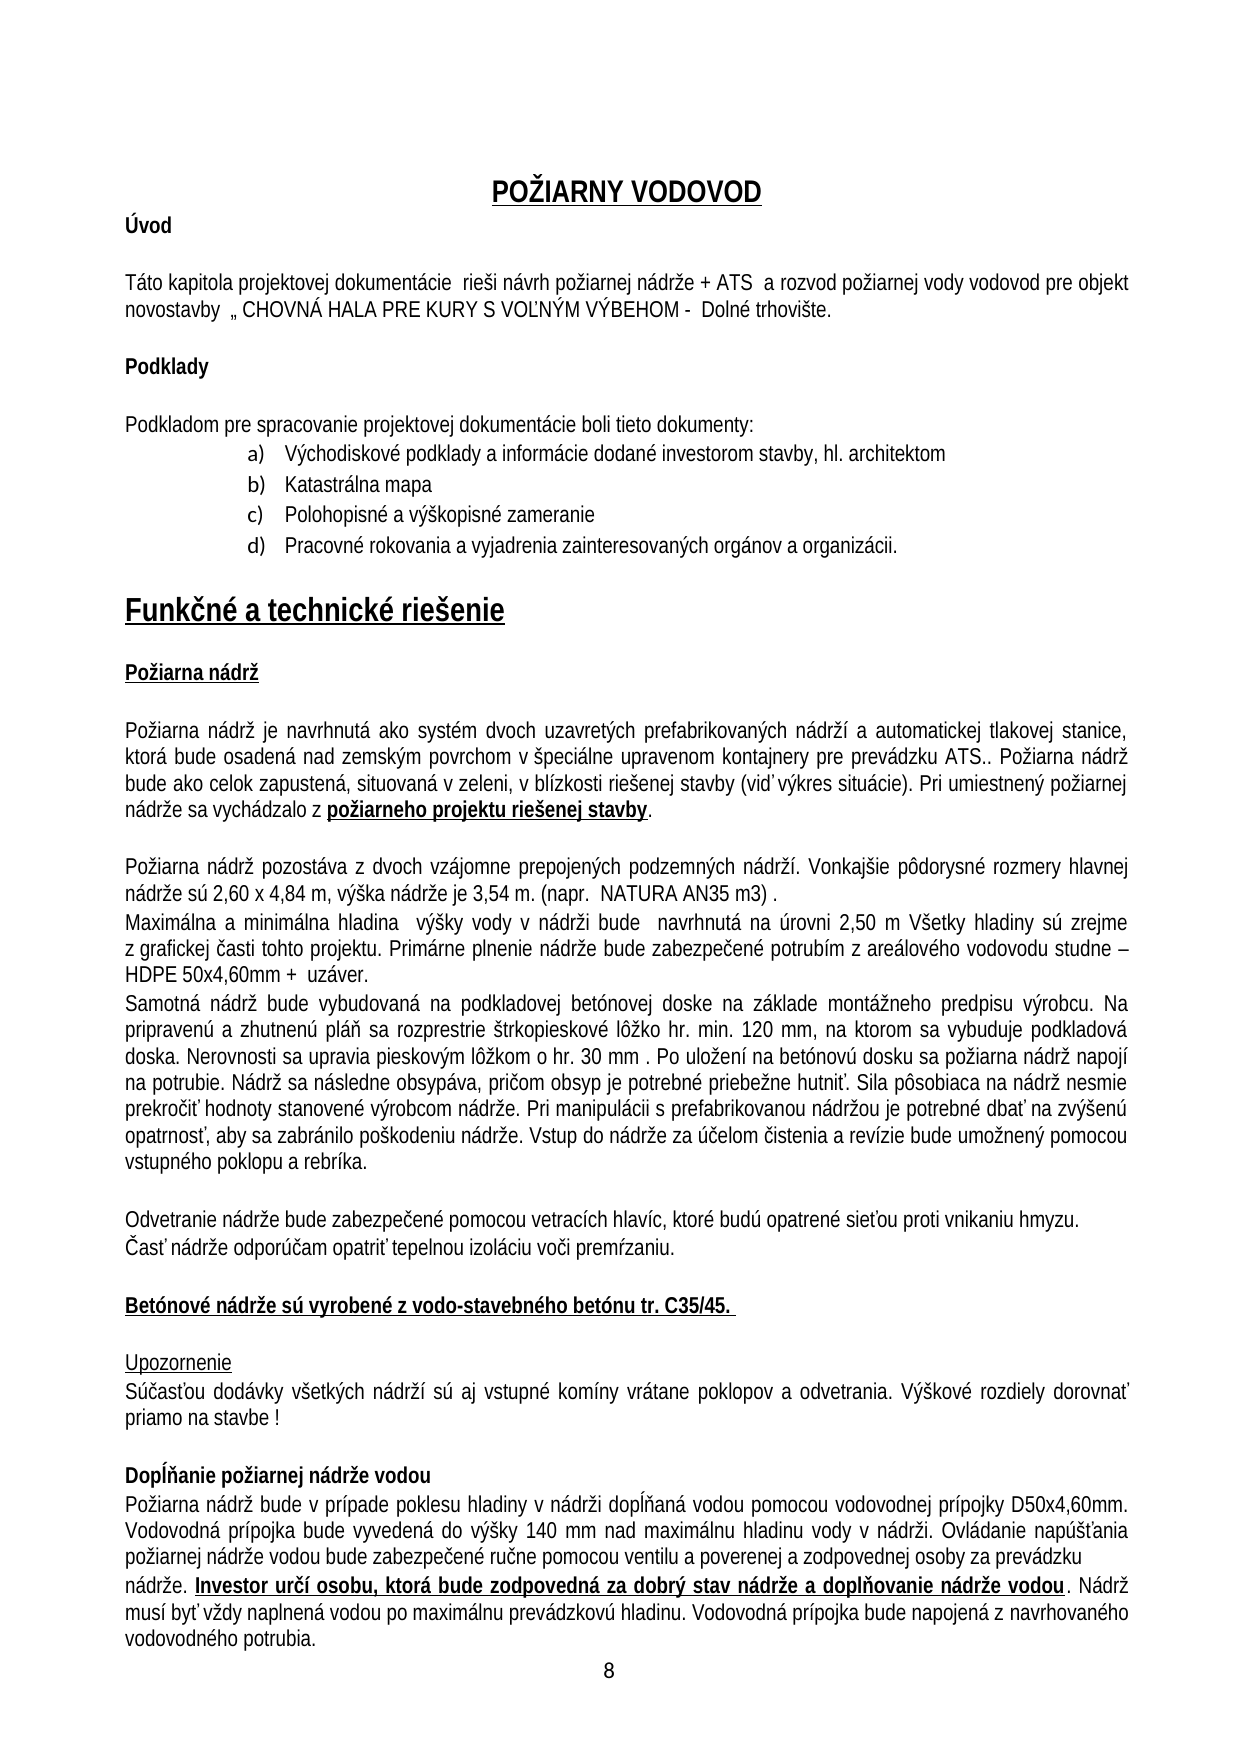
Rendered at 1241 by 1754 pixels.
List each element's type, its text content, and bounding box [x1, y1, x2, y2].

text POŽIARNY VODOVOD [125, 174, 1129, 209]
text Súčasťou dodávky všetkých nádrží sú aj vstupné komíny vrátane poklopov a odvetrania. Výškové rozdiely dorovnať priamo na stavbe ! [125, 1378, 1129, 1431]
text Samotná nádrž bude vybudovaná na podkladovej betónovej doske na základe montážneho predpisu výrobcu. Na pripravenú a zhutnenú pláň sa rozprestrie štrkopieskové lôžko hr. min. 120 mm, na ktorom sa vybuduje podkladová doska. Nerovnosti sa upravia pieskovým lôžkom o hr. 30 mm . Po uložení na betónovú dosku sa požiarna nádrž napojí na potrubie. Nádrž sa následne obsypáva, pričom obsyp je potrebné priebežne hutniť. Sila pôsobiaca na nádrž nesmie prekročiť hodnoty stanovené výrobcom nádrže. Pri manipulácii s prefabrikovanou nádržou je potrebné dbať na zvýšenú opatrnosť, aby sa zabránilo poškodeniu nádrže. Vstup do nádrže za účelom čistenia a revízie bude umožnený pomocou vstupného poklopu a rebríka. [125, 990, 1129, 1174]
text nádrže. Investor určí osobu, ktorá bude zodpovedná za dobrý stav nádrže a doplňovanie nádrže vodou. Nádrž musí byť vždy naplnená vodou po maximálnu prevádzkovú hladinu. Vodovodná prípojka bude napojená z navrhovaného vodovodného potrubia. [125, 1572, 1129, 1651]
text Podkladom pre spracovanie projektovej dokumentácie boli tieto dokumenty: [125, 411, 1129, 437]
list Katastrálna mapa [247, 470, 1129, 498]
text Maximálna a minimálna hladina výšky vody v nádrži bude navrhnutá na úrovni 2,50 m Všetky hladiny sú zrejme z grafickej časti tohto projektu. Primárne plnenie nádrže bude zabezpečené potrubím z areálového vodovodu studne – HDPE 50x4,60mm + uzáver. [125, 908, 1129, 987]
text Funkčné a technické riešenie [125, 590, 1129, 628]
text Požiarna nádrž [125, 659, 1129, 686]
text Podklady [125, 353, 1129, 379]
text Táto kapitola projektovej dokumentácie rieši návrh požiarnej nádrže + ATS a rozvod požiarnej vody vodovod pre objekt novostavby „ CHOVNÁ HALA PRE KURY S VOĽNÝM VÝBEHOM - Dolné trhovište. [125, 269, 1129, 322]
text Upozornenie [125, 1349, 1129, 1376]
list Východiskové podklady a informácie dodané investorom stavby, hl. architektom [247, 439, 1129, 467]
list Pracovné rokovania a vyjadrenia zainteresovaných orgánov a organizácii. [247, 531, 1129, 559]
list Polohopisné a výškopisné zameranie [247, 500, 1129, 528]
text Požiarna nádrž pozostáva z dvoch vzájomne prepojených podzemných nádrží. Vonkajšie pôdorysné rozmery hlavnej nádrže sú 2,60 x 4,84 m, výška nádrže je 3,54 m. (napr. NATURA AN35 m3) . [125, 853, 1129, 906]
text Úvod [125, 212, 1129, 238]
text Časť nádrže odporúčam opatriť tepelnou izoláciu voči premŕzaniu. [125, 1234, 1129, 1261]
text Požiarna nádrž bude v prípade poklesu hladiny v nádrži dopĺňaná vodou pomocou vodovodnej prípojky D50x4,60mm. Vodovodná prípojka bude vyvedená do výšky 140 mm nad maximálnu hladinu vody v nádrži. Ovládanie napúšťania požiarnej nádrže vodou bude zabezpečené ručne pomocou ventilu a poverenej a zodpovednej osoby za prevádzku [125, 1491, 1129, 1570]
text Dopĺňanie požiarnej nádrže vodou [125, 1462, 1129, 1488]
text Betónové nádrže sú vyrobené z vodo-stavebného betónu tr. C35/45. [125, 1292, 1129, 1318]
text Odvetranie nádrže bude zabezpečené pomocou vetracích hlavíc, ktoré budú opatrené sieťou proti vnikaniu hmyzu. [125, 1206, 1129, 1232]
text Požiarna nádrž je navrhnutá ako systém dvoch uzavretých prefabrikovaných nádrží a automatickej tlakovej stanice, ktorá bude osadená nad zemským povrchom v špeciálne upravenom kontajnery pre prevádzku ATS.. Požiarna nádrž bude ako celok zapustená, situovaná v zeleni, v blízkosti riešenej stavby (viď výkres situácie). Pri umiestnený požiarnej nádrže sa vychádzalo z požiarneho projektu riešenej stavby. [125, 717, 1129, 822]
